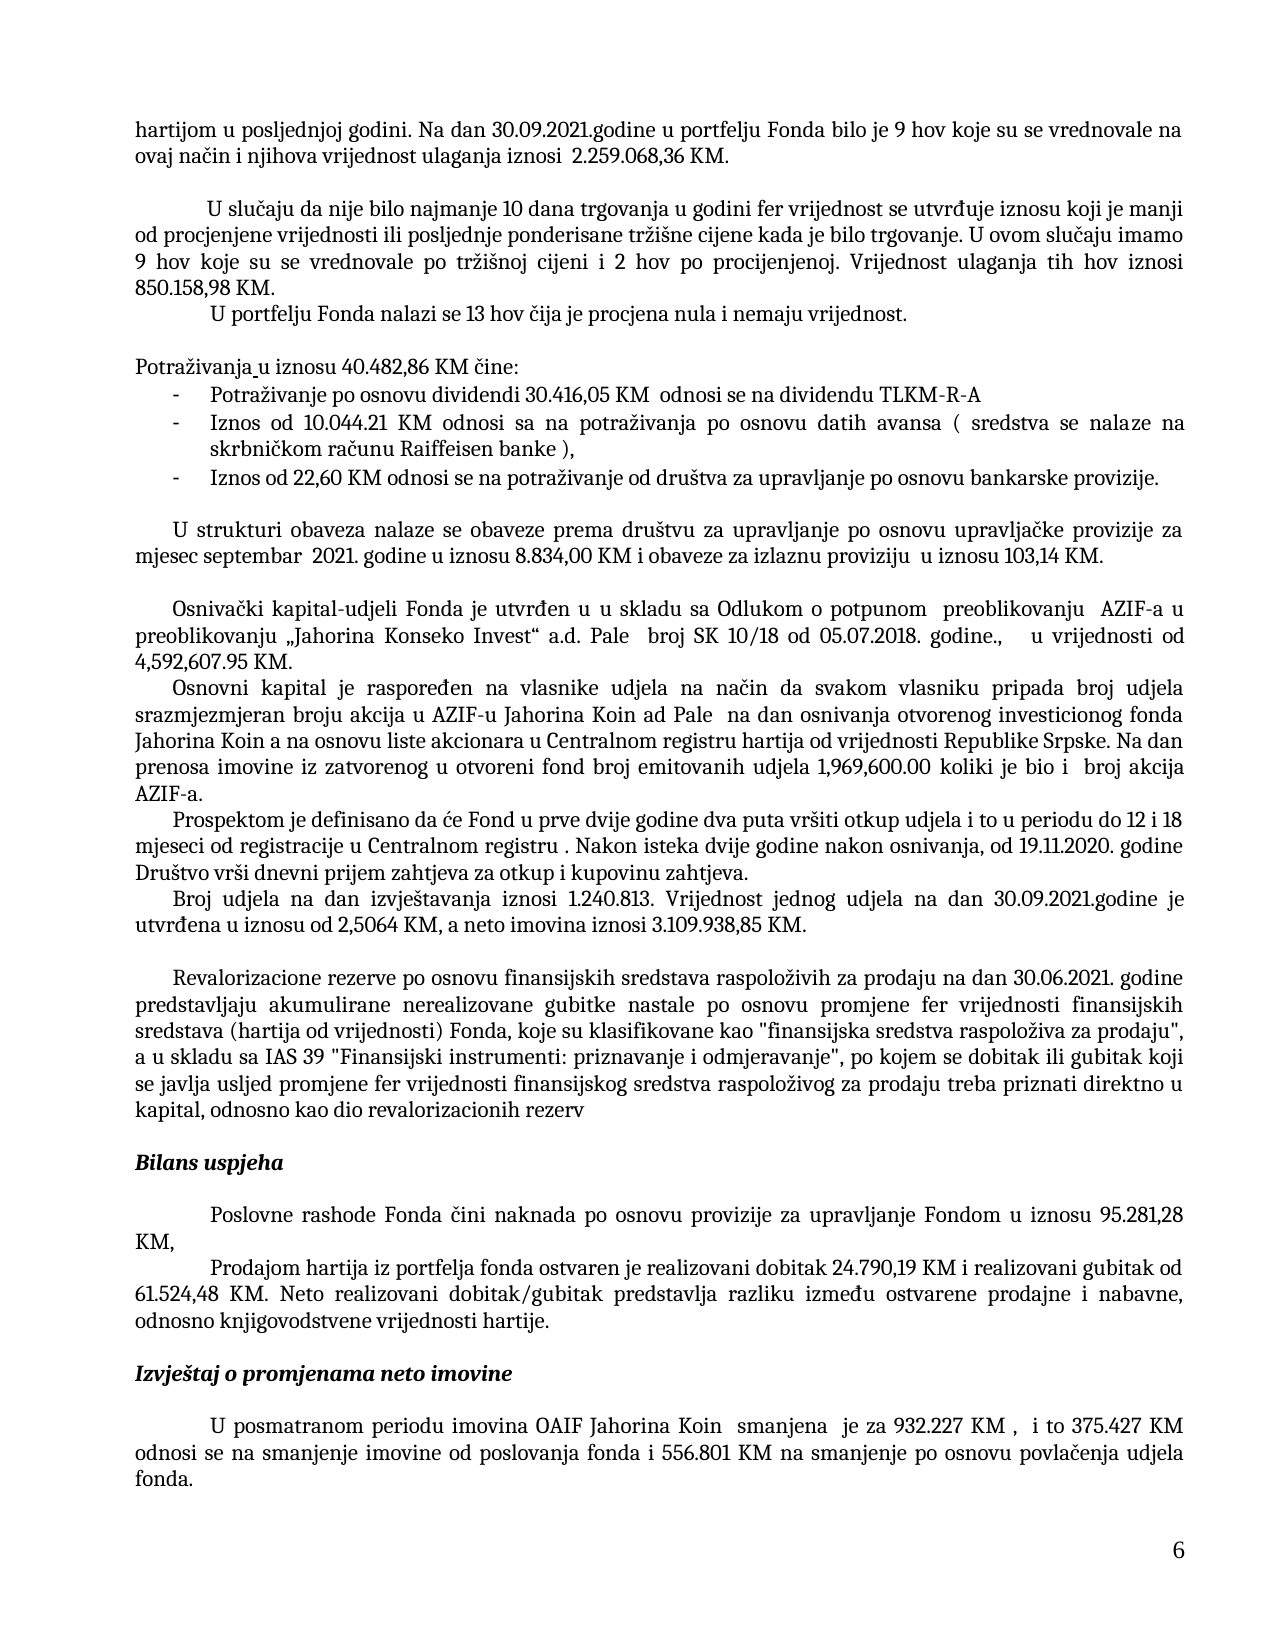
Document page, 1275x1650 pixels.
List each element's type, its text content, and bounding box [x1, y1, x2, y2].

text Revalorizacione rezerve po osnovu finansijskih sredstava raspoloživih za prodaju na dan 30.06.2021. godine predstavljaju akumulirane nerealizovane gubitke nastale po osnovu promjene fer vrijednosti finansijskih sredstava (hartija od vrijednosti) Fonda, koje su klasifikovane kao "finansijska sredstva raspoloživa za prodaju", a u skladu sa IAS 39 "Finansijski instrumenti: priznavanje i odmjeravanje", po kojem se dobitak ili gubitak koji se javlja usljed promjene fer vrijednosti finansijskog sredstva raspoloživog za prodaju treba priznati direktno u kapital, odnosno kao dio revalorizacionih rezerv [135, 965, 1185, 1123]
text Osnovni kapital je raspoređen na vlasnike udjela na način da svakom vlasniku pripada broj udjela srazmjezmjeran broju akcija u AZIF-u Jahorina Koin ad Pale na dan osnivanja otvorenog investicionog fonda Jahorina Koin a na osnovu liste akcionara u Centralnom registru hartija od vrijednosti Republike Srpske. Na dan prenosa imovine iz zatvorenog u otvoreni fond broj emitovanih udjela 1,969,600.00 koliki je bio i broj akcija AZIF-a. [135, 675, 1185, 807]
text U strukturi obaveza nalaze se obaveze prema društvu za upravljanje po osnovu upravljačke provizije za mjesec septembar 2021. godine u iznosu 8.834,00 KM i obaveze za izlaznu proviziju u iznosu 103,14 KM. [135, 517, 1185, 570]
text Prodajom hartija iz portfelja fonda ostvaren je realizovani dobitak 24.790,19 KM i realizovani gubitak od 61.524,48 KM. Neto realizovani dobitak/gubitak predstavlja razliku između ostvarene prodajne i nabavne, odnosno knjigovodstvene vrijednosti hartije. [135, 1255, 1185, 1334]
text Prospektom je definisano da će Fond u prve dvije godine dva puta vršiti otkup udjela i to u periodu do 12 i 18 mjeseci od registracije u Centralnom registru . Nakon isteka dvije godine nakon osnivanja, od 19.11.2020. godine Društvo vrši dnevni prijem zahtjeva za otkup i kupovinu zahtjeva. [135, 807, 1185, 886]
text Izvještaj o promjenama neto imovine [135, 1360, 1185, 1387]
text Poslovne rashode Fonda čini naknada po osnovu provizije za upravljanje Fondom u iznosu 95.281,28 KM, [135, 1202, 1185, 1255]
list Iznos od 10.044.21 KM odnosi sa na potraživanja po osnovu datih avansa ( sredstva se nalaze na skrbničkom računu Raiffeisen banke ), [172, 408, 1185, 463]
text U portfelju Fonda nalazi se 13 hov čija je procjena nula i nemaju vrijednost. [135, 301, 1185, 327]
text Broj udjela na dan izvještavanja iznosi 1.240.813. Vrijednost jednog udjela na dan 30.09.2021.godine je utvrđena u iznosu od 2,5064 KM, a neto imovina iznosi 3.109.938,85 KM. [135, 886, 1185, 939]
text Bilans uspjeha [135, 1149, 1185, 1176]
text Potraživanja u iznosu 40.482,86 KM čine: [135, 354, 1185, 380]
text Osnivački kapital-udjeli Fonda je utvrđen u u skladu sa Odlukom o potpunom preoblikovanju AZIF-a u preoblikovanju „Jahorina Konseko Invest“ a.d. Pale broj SK 10/18 od 05.07.2018. godine., u vrijednosti od 4,592,607.95 KM. [135, 596, 1185, 675]
list Potraživanje po osnovu dividendi 30.416,05 KM odnosi se na dividendu TLKM-R-A [172, 380, 1185, 408]
text U posmatranom periodu imovina OAIF Jahorina Koin smanjena je za 932.227 KM , i to 375.427 KM odnosi se na smanjenje imovine od poslovanja fonda i 556.801 KM na smanjenje po osnovu povlačenja udjela fonda. [135, 1413, 1185, 1492]
list Iznos od 22,60 KM odnosi se na potraživanje od društva za upravljanje po osnovu bankarske provizije. [172, 463, 1185, 491]
text U slučaju da nije bilo najmanje 10 dana trgovanja u godini fer vrijednost se utvrđuje iznosu koji je manji od procjenjene vrijednosti ili posljednje ponderisane tržišne cijene kada je bilo trgovanje. U ovom slučaju imamo 9 hov koje su se vrednovale po tržišnoj cijeni i 2 hov po procijenjenoj. Vrijednost ulaganja tih hov iznosi 850.158,98 KM. [135, 196, 1185, 301]
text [135, 117, 1185, 169]
